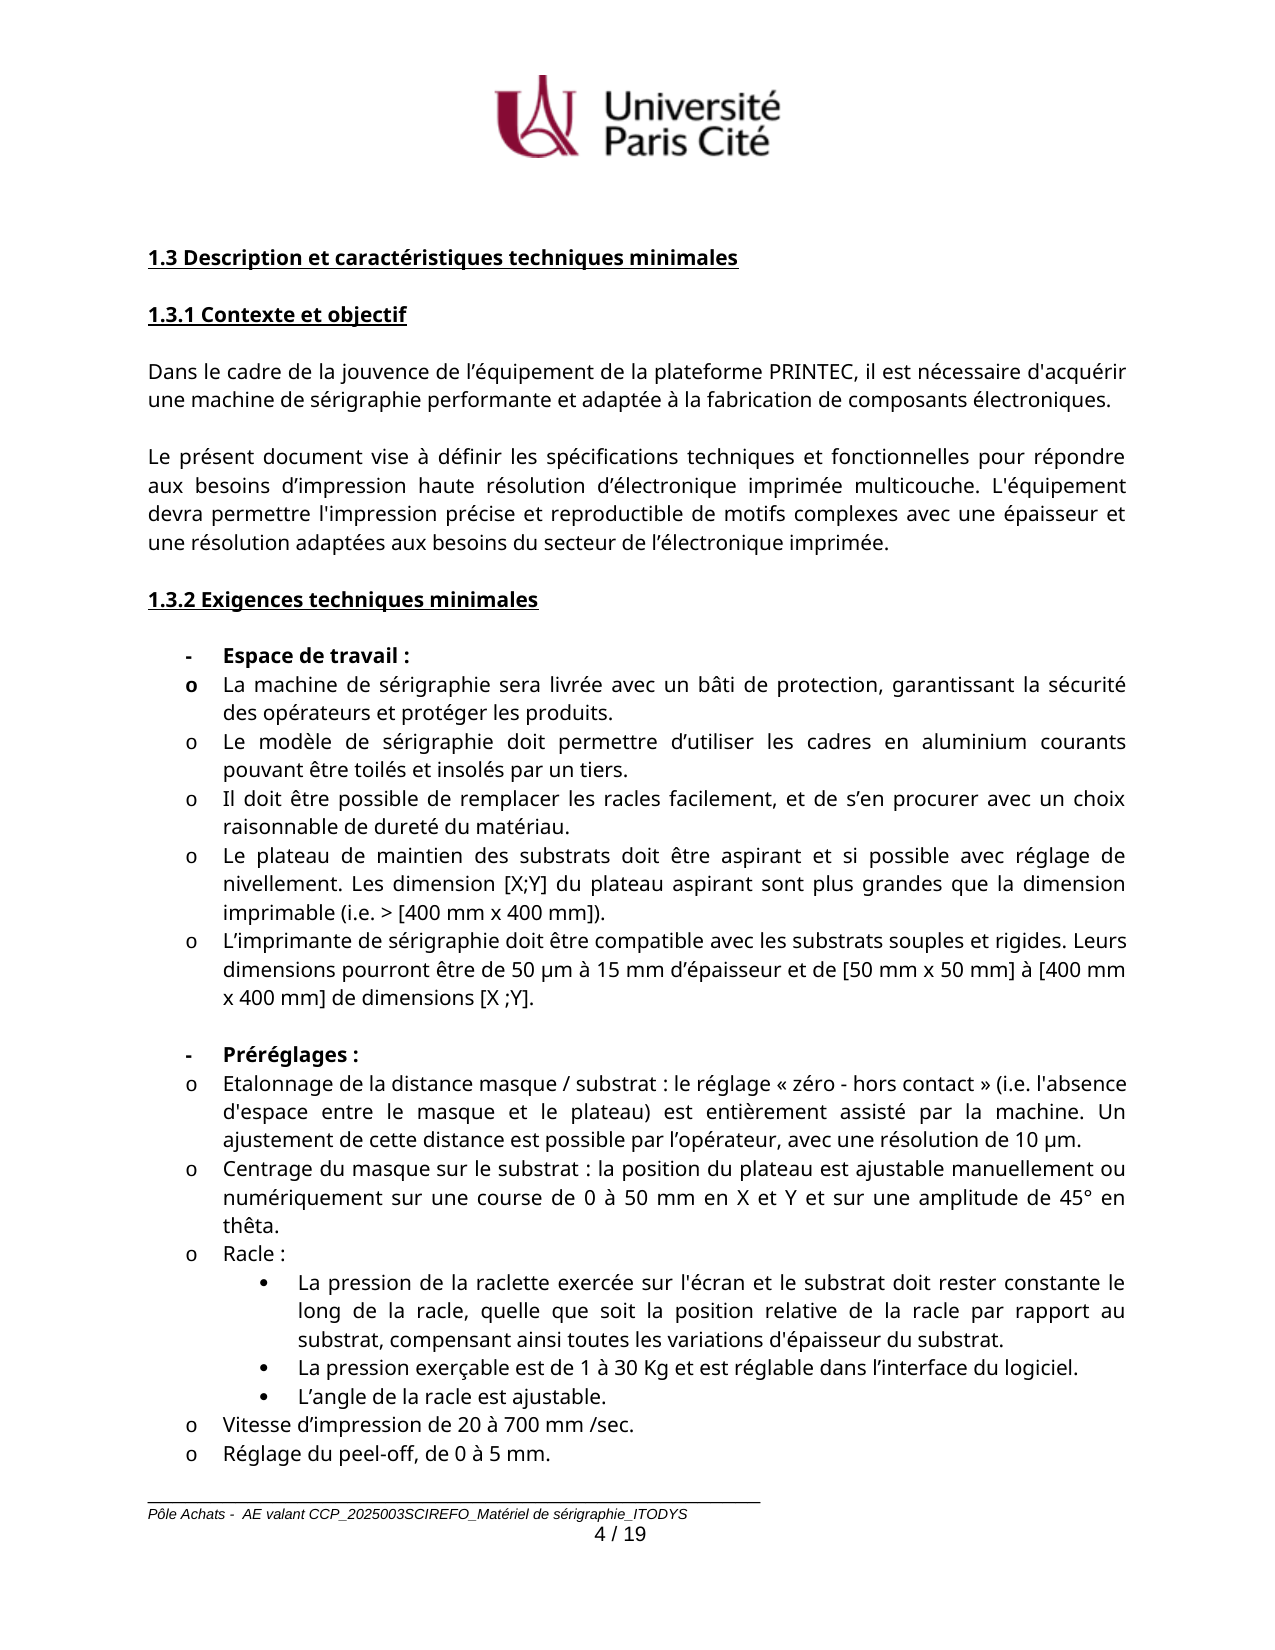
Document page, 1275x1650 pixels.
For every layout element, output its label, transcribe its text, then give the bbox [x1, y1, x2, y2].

list La pression exerçable est de 1 à 30 Kg et est réglable dans l’interface du logiciel. [260, 1353, 1127, 1382]
list Vitesse d’impression de 20 à 700 mm /sec. [185, 1410, 1127, 1439]
list La pression de la raclette exercée sur l'écran et le substrat doit rester constante le long de la racle, quelle que soit la position relative de la racle par rapport au substrat, compensant ainsi toutes les variations d'épaisseur du substrat. [260, 1268, 1127, 1353]
picture [494, 75, 781, 158]
text 1.3.1 Contexte et objectif [148, 300, 1127, 329]
list Racle : [185, 1239, 1127, 1268]
list L’imprimante de sérigraphie doit être compatible avec les substrats souples et rigides. Leurs dimensions pourront être de 50 µm à 15 mm d’épaisseur et de [50 mm x 50 mm] à [400 mm x 400 mm] de dimensions [X ;Y]. [185, 926, 1127, 1012]
text 1.3 Description et caractéristiques techniques minimales [148, 243, 1127, 272]
list Centrage du masque sur le substrat : la position du plateau est ajustable manuellement ou numériquement sur une course de 0 à 50 mm en X et Y et sur une amplitude de 45° en thêta. [185, 1154, 1127, 1239]
text Dans le cadre de la jouvence de l’équipement de la plateforme PRINTEC, il est nécessaire d'acquérir une machine de sérigraphie performante et adaptée à la fabrication de composants électroniques. [148, 357, 1127, 414]
list Le modèle de sérigraphie doit permettre d’utiliser les cadres en aluminium courants pouvant être toilés et insolés par un tiers. [185, 727, 1127, 784]
list Il doit être possible de remplacer les racles facilement, et de s’en procurer avec un choix raisonnable de dureté du matériau. [185, 784, 1127, 841]
list L’angle de la racle est ajustable. [260, 1382, 1127, 1410]
list Le plateau de maintien des substrats doit être aspirant et si possible avec réglage de nivellement. Les dimension [X;Y] du plateau aspirant sont plus grandes que la dimension imprimable (i.e. > [400 mm x 400 mm]). [185, 841, 1127, 926]
list Etalonnage de la distance masque / substrat : le réglage « zéro - hors contact » (i.e. l'absence d'espace entre le masque et le plateau) est entièrement assisté par la machine. Un ajustement de cette distance est possible par l’opérateur, avec une résolution de 10 µm. [185, 1069, 1127, 1154]
text Le présent document vise à définir les spécifications techniques et fonctionnelles pour répondre aux besoins d’impression haute résolution d’électronique imprimée multicouche. L'équipement devra permettre l'impression précise et reproductible de motifs complexes avec une épaisseur et une résolution adaptées aux besoins du secteur de l’électronique imprimée. [148, 442, 1127, 556]
list Réglage du peel-off, de 0 à 5 mm. [185, 1439, 1127, 1467]
list Espace de travail : [185, 642, 1127, 670]
list Préréglages : [185, 1040, 1127, 1069]
text 1.3.2 Exigences techniques minimales [148, 585, 1127, 613]
list La machine de sérigraphie sera livrée avec un bâti de protection, garantissant la sécurité des opérateurs et protéger les produits. [185, 670, 1127, 727]
